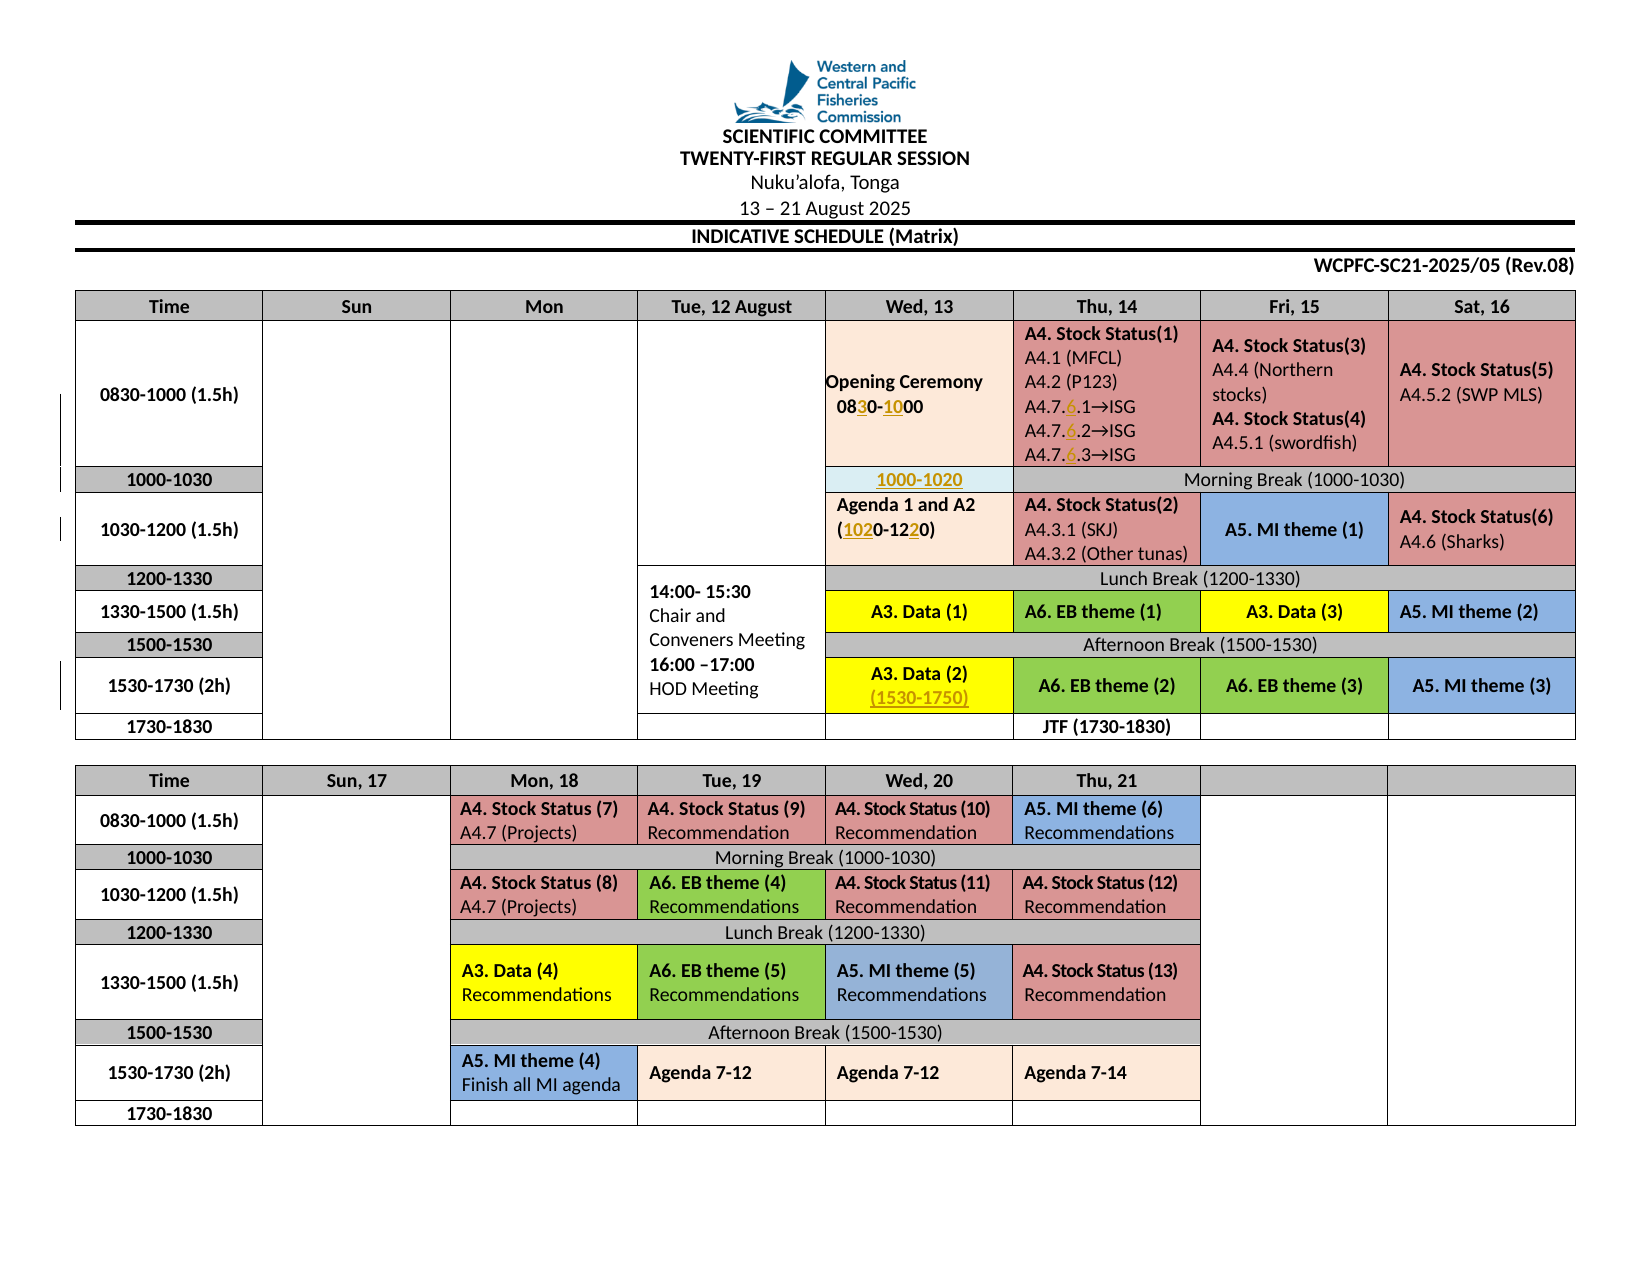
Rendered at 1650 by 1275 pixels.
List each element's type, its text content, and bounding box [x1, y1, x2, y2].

table_cell 0830-1000 (1.5h) [76, 796, 262, 844]
table_cell A5. MI theme (1) [1201, 493, 1388, 565]
table_cell [638, 321, 825, 565]
table_cell 1200-1330 [76, 920, 262, 944]
table_cell A6. EB theme (1) [1014, 591, 1200, 632]
table_cell Agenda 7-14 [1013, 1046, 1200, 1100]
table_cell [638, 1101, 825, 1125]
table_cell A4. Stock Status (8) A4.7 (Projects) [451, 870, 637, 919]
table_cell 1200-1330 [76, 566, 262, 590]
table_cell Agenda 7-12 [826, 1046, 1012, 1100]
table_cell A3. Data (2) [826, 658, 1013, 713]
table_cell Morning Break (1000-1030) [451, 845, 1200, 869]
table_cell [1389, 714, 1575, 738]
table_cell [826, 1101, 1012, 1125]
text INDICATIVE SCHEDULE (Matrix) [75, 225, 1575, 248]
table_cell 1530-1730 (2h) [76, 658, 262, 713]
table_header Tue, 12 August [638, 291, 825, 320]
text SCIENTIFIC COMMITTEE [75, 123, 1575, 148]
table_cell [1388, 796, 1575, 1125]
text TWENTY-FIRST REGULAR SESSION [75, 148, 1575, 169]
table_cell 1500-1530 [76, 1020, 262, 1044]
table_header Tue, 19 [638, 766, 825, 795]
table_header Time [76, 291, 262, 320]
text WCPFC-SC21-2025/05 (Rev.08) [75, 252, 1575, 278]
table_cell A3. Data (4) Recommendations [451, 945, 637, 1019]
table_cell A4. Stock Status (9) Recommendation [638, 796, 825, 844]
table_header Mon, 18 [451, 766, 637, 795]
table_cell Lunch Break (1200-1330) [826, 566, 1575, 590]
table_header Mon [451, 291, 637, 320]
table_cell A5. MI theme (2) [1389, 591, 1575, 632]
table_cell [263, 321, 450, 738]
table_header Wed, 13 [826, 291, 1013, 320]
table_cell A6. EB theme (3) [1201, 658, 1388, 713]
table_cell A4. Stock Status(5) A4.5.2 (SWP MLS) [1389, 321, 1575, 466]
table_cell A4. Stock Status (13) Recommendation [1013, 945, 1200, 1019]
table_header Sat, 16 [1389, 291, 1575, 320]
table_cell 1000-1030 [76, 467, 262, 492]
table_cell [826, 714, 1013, 738]
text Nuku’alofa, Tonga [75, 169, 1575, 195]
table_header Sun, 17 [263, 766, 450, 795]
table_header Fri, 15 [1201, 291, 1388, 320]
table_cell A4. Stock Status (7) A4.7 (Projects) [451, 796, 637, 844]
table_cell A5. MI theme (6) Recommendations [1013, 796, 1200, 844]
table_cell [451, 1101, 637, 1125]
table_cell A3. Data (1) [826, 591, 1013, 632]
table_cell A5. MI theme (3) [1389, 658, 1575, 713]
table_cell 1330-1500 (1.5h) [76, 591, 262, 632]
table_cell A4. Stock Status (12) Recommendation [1013, 870, 1200, 919]
table_cell A4. Stock Status (11) Recommendation [826, 870, 1012, 919]
table_cell 1730-1830 [76, 1101, 262, 1125]
table_cell Opening Ceremony 080-00 [826, 321, 1013, 466]
table_cell Lunch Break (1200-1330) [451, 920, 1200, 944]
table_cell A4. Stock Status (10) Recommendation [826, 796, 1012, 844]
table_cell 1030-1200 (1.5h) [76, 870, 262, 919]
table_cell [826, 467, 1013, 492]
table_cell A6. EB theme (5) Recommendations [638, 945, 825, 1019]
table_cell A3. Data (3) [1201, 591, 1388, 632]
table_cell JTF (1730-1830) [1014, 714, 1200, 738]
picture [734, 60, 916, 123]
table_cell [263, 796, 450, 1125]
table_header Sun [263, 291, 450, 320]
table_cell A5. MI theme (5) Recommendations [826, 945, 1012, 1019]
table_cell 1030-1200 (1.5h) [76, 493, 262, 565]
table_cell Afternoon Break (1500-1530) [826, 633, 1575, 657]
table_cell [1201, 714, 1388, 738]
table_cell [638, 714, 825, 738]
table_cell A4. Stock Status(2) A4.3.1 (SKJ) A4.3.2 (Other tunas) [1014, 493, 1200, 565]
table_cell [451, 321, 637, 738]
table_cell A5. MI theme (4) Finish all MI agenda [451, 1046, 637, 1100]
table_header Thu, 21 [1013, 766, 1200, 795]
table_cell Agenda 7-12 [638, 1046, 825, 1100]
table_cell Morning Break (1000-1030) [1014, 467, 1575, 492]
table_cell 1000-1030 [76, 845, 262, 869]
table_cell 1530-1730 (2h) [76, 1046, 262, 1100]
table_header Wed, 20 [826, 766, 1012, 795]
table_cell 0830-1000 (1.5h) [76, 321, 262, 466]
table_cell 14:00- 15:30 Chair and Conveners Meeting 16:00 –17:00 HOD Meeting [638, 566, 825, 713]
table_header [1201, 766, 1387, 795]
table_cell 1330-1500 (1.5h) [76, 945, 262, 1019]
table_cell Agenda 1 and A2 (0-120) [826, 493, 1013, 565]
table_cell A4. Stock Status(3) A4.4 (Northern stocks) A4. Stock Status(4) A4.5.1 (swordfish) [1201, 321, 1388, 466]
table_cell A6. EB theme (4) Recommendations [638, 870, 825, 919]
table_cell Afternoon Break (1500-1530) [451, 1020, 1200, 1044]
table_header [1388, 766, 1575, 795]
table_cell A6. EB theme (2) [1014, 658, 1200, 713]
text 13 – 21 August 2025 [75, 195, 1575, 220]
table_header Time [76, 766, 262, 795]
table_cell A4. Stock Status(6) A4.6 (Sharks) [1389, 493, 1575, 565]
table_cell 1730-1830 [76, 714, 262, 738]
table_header Thu, 14 [1014, 291, 1200, 320]
table_cell [1013, 1101, 1200, 1125]
table_cell 1500-1530 [76, 633, 262, 657]
table_cell A4. Stock Status(1) A4.1 (MFCL) A4.2 (P123) A4.7..1→ISG A4.7..2→ISG A4.7..3→ISG [1014, 321, 1200, 466]
table_cell [1201, 796, 1387, 1125]
